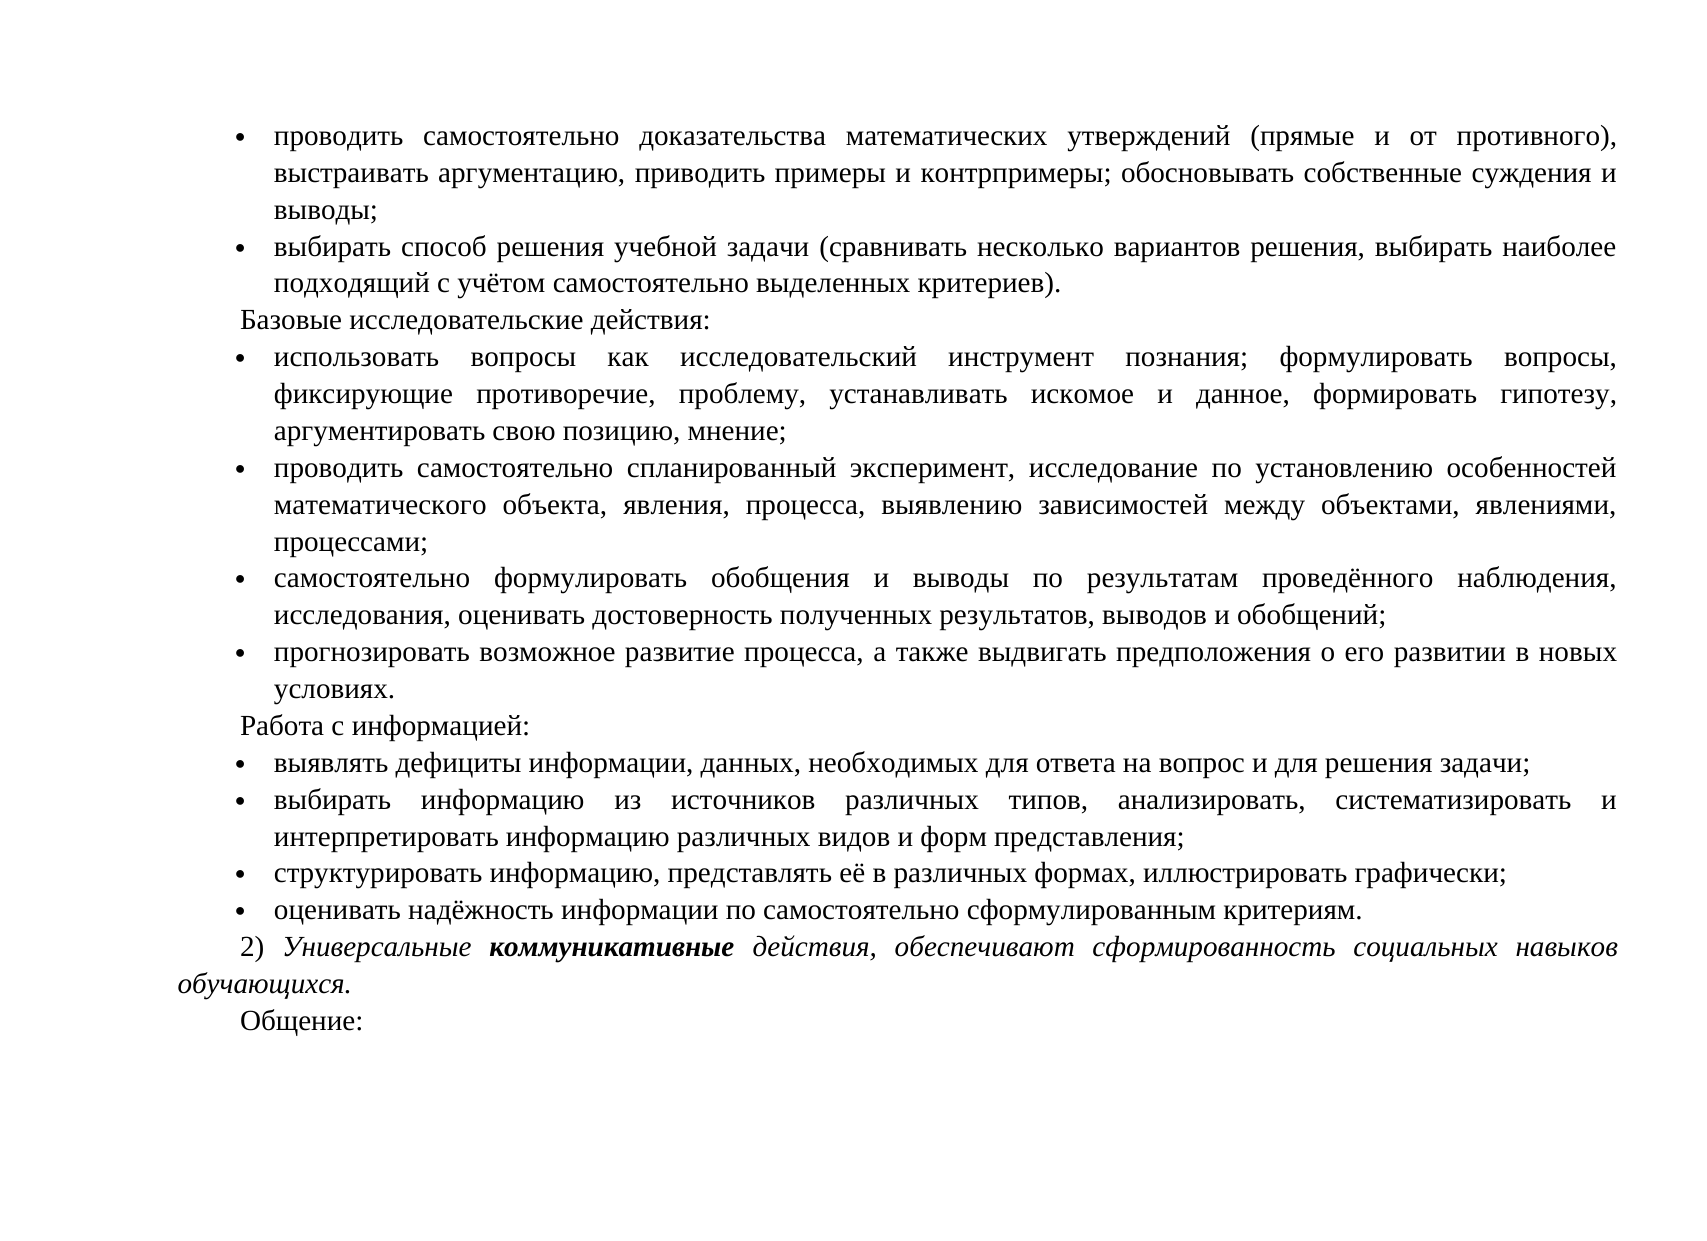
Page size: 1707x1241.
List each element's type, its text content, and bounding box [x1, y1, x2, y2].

list проводить самостоятельно спланированный эксперимент, исследование по установлению особенностей математического объекта, явления, процесса, выявлению зависимостей между объектами, явлениями, процессами; [236, 450, 1618, 557]
list проводить самостоятельно доказательства математических утверждений (прямые и от противного), выстраивать аргументацию, приводить примеры и контрпримеры; обосновывать собственные суждения и выводы; [236, 118, 1618, 225]
text Общение: [177, 1003, 1618, 1037]
text 2) Универсальные коммуникативные действия, обеспечивают сформированность социальных навыков обучающихся. [177, 929, 1618, 1000]
list оценивать надёжность информации по самостоятельно сформулированным критериям. [236, 892, 1618, 926]
list выявлять дефициты информации, данных, необходимых для ответа на вопрос и для решения задачи; [236, 745, 1618, 778]
list структурировать информацию, представлять её в различных формах, иллюстрировать графически; [236, 856, 1618, 889]
list выбирать способ решения учебной задачи (сравнивать несколько вариантов решения, выбирать наиболее подходящий с учётом самостоятельно выделенных критериев). [236, 229, 1618, 299]
list использовать вопросы как исследовательский инструмент познания; формулировать вопросы, фиксирующие противоречие, проблему, устанавливать искомое и данное, формировать гипотезу, аргументировать свою позицию, мнение; [236, 339, 1618, 447]
text Базовые исследовательские действия: [177, 302, 1618, 336]
list выбирать информацию из источников различных типов, анализировать, систематизировать и интерпретировать информацию различных видов и форм представления; [236, 782, 1618, 852]
text Работа с информацией: [177, 708, 1618, 742]
list прогнозировать возможное развитие процесса, а также выдвигать предположения о его развитии в новых условиях. [236, 634, 1618, 705]
list самостоятельно формулировать обобщения и выводы по результатам проведённого наблюдения, исследования, оценивать достоверность полученных результатов, выводов и обобщений; [236, 561, 1618, 631]
